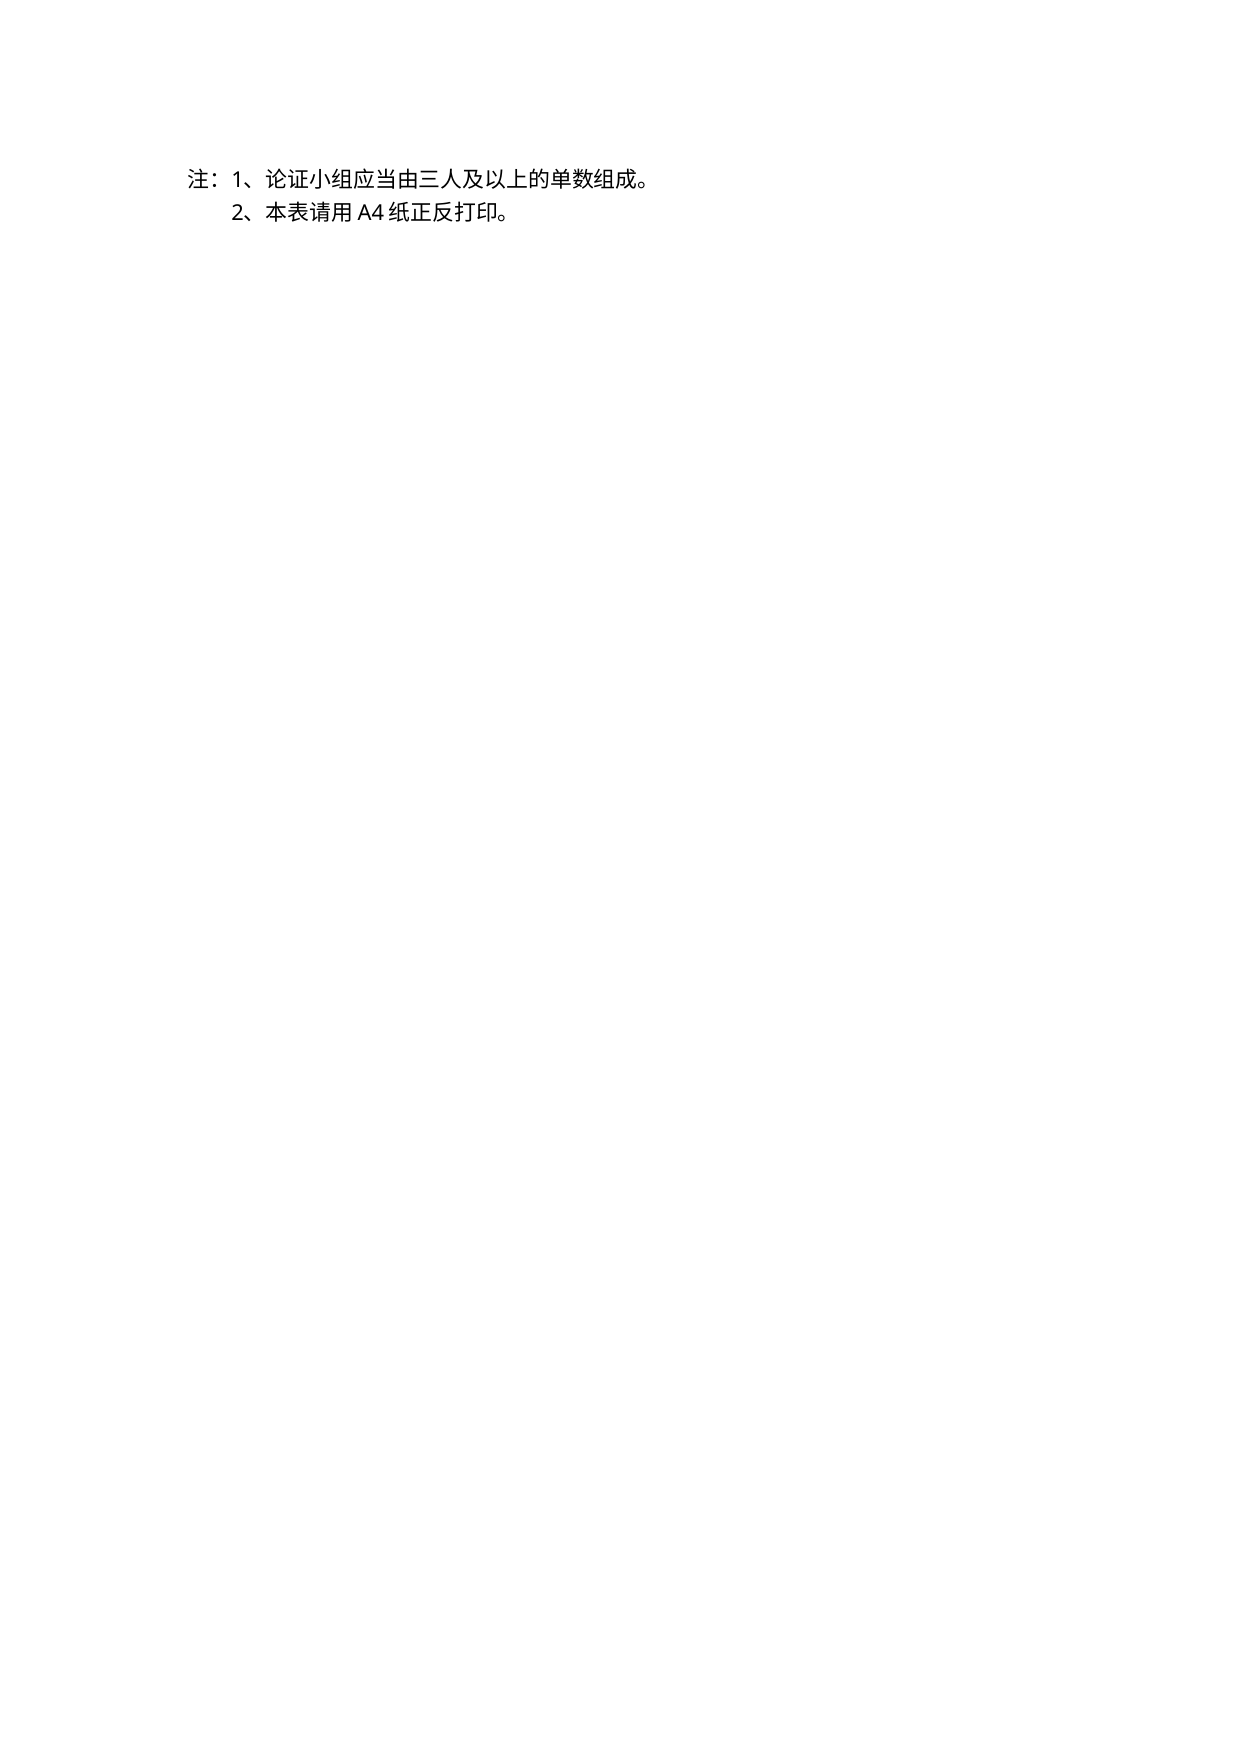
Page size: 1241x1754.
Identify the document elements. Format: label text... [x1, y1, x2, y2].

text 2、本表请用A4纸正反打印。 [187, 194, 1053, 227]
text 注：1、论证小组应当由三人及以上的单数组成。 [187, 162, 1053, 194]
